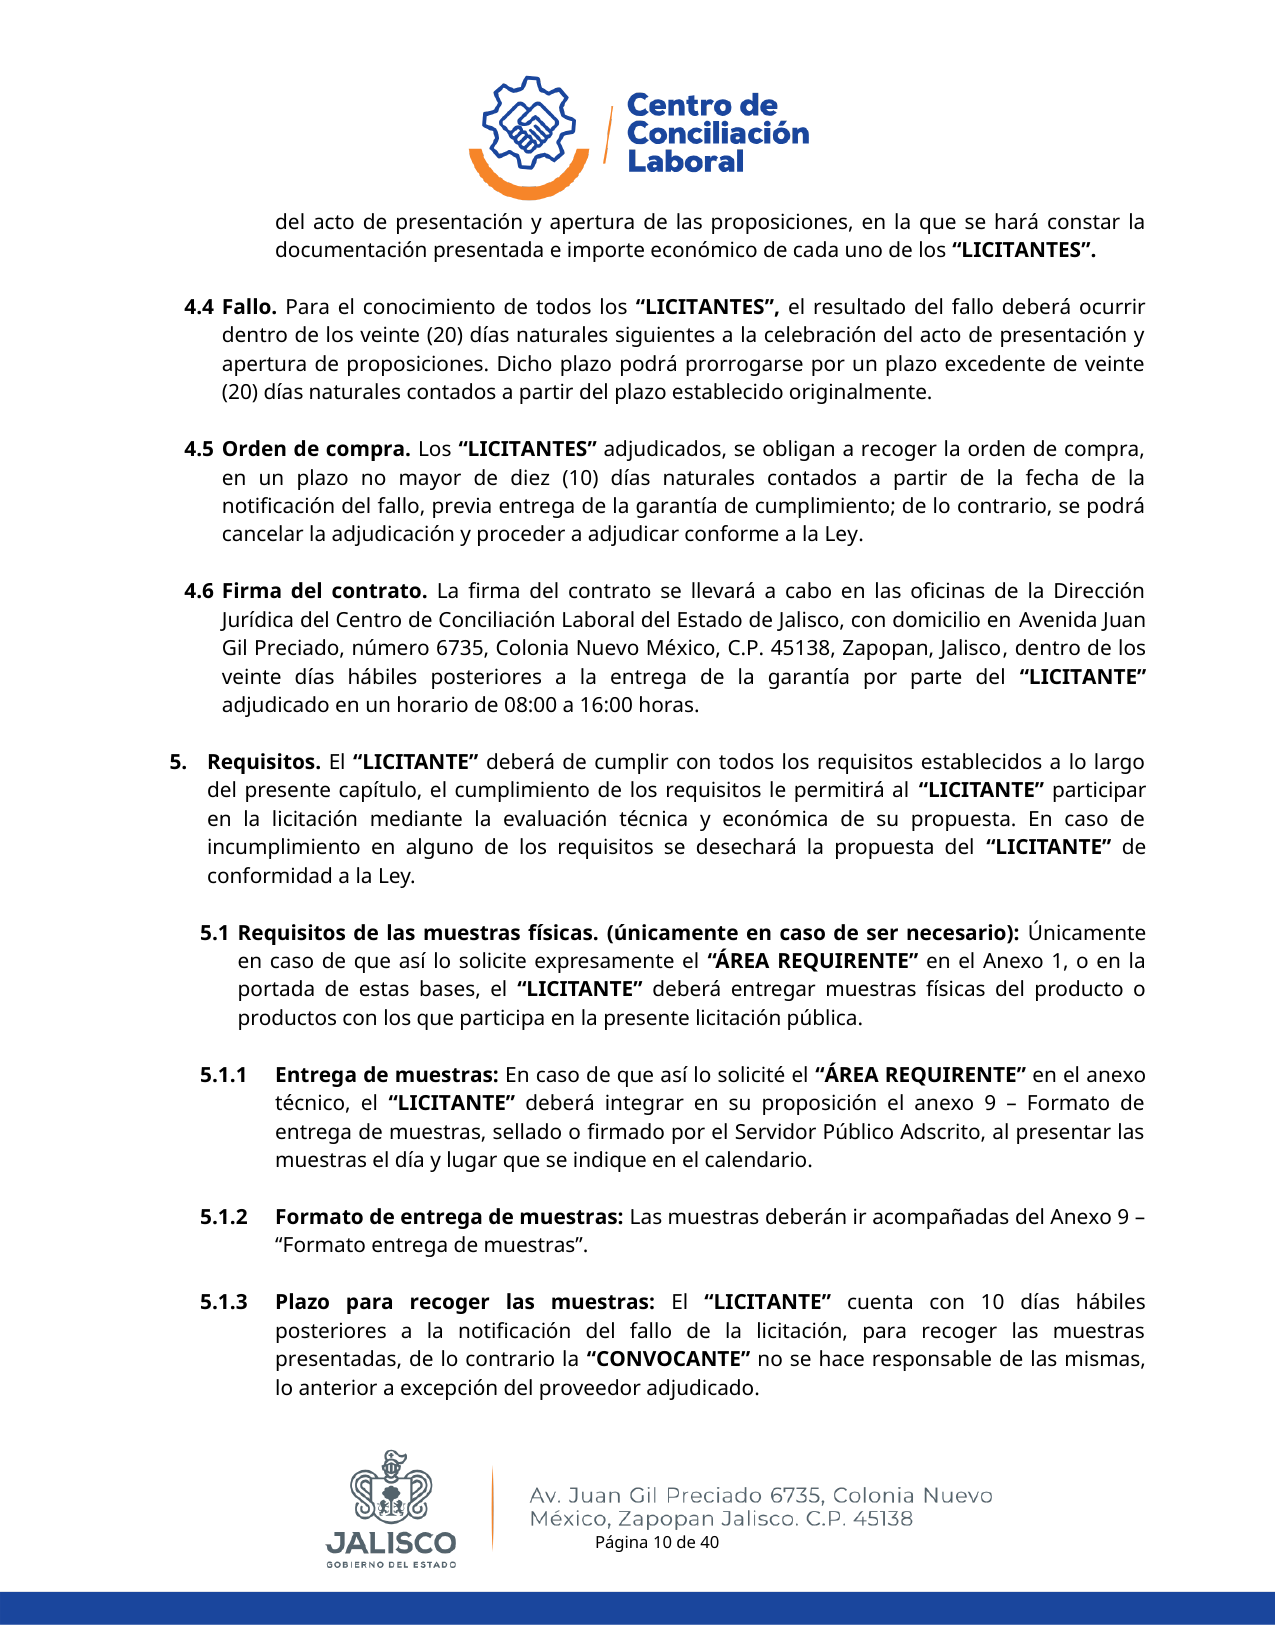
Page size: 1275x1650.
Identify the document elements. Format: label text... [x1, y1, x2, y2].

picture [0, 3, 1275, 1650]
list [200, 207, 1146, 264]
list Entrega de muestras: En caso de que así lo solicité el “ÁREA REQUIRENTE” en el anexo técnico, el “LICITANTE” deberá integrar en su proposición el anexo 9 – Formato de entrega de muestras, sellado o firmado por el Servidor Público Adscrito, al presentar las muestras el día y lugar que se indique en el calendario. [200, 1060, 1146, 1174]
list Firma del contrato. La firma del contrato se llevará a cabo en las oficinas de la Dirección Jurídica del Centro de Conciliación Laboral del Estado de Jalisco, con domicilio en Avenida Juan Gil Preciado, número 6735, Colonia Nuevo México, C.P. 45138, Zapopan, Jalisco, dentro de los veinte días hábiles posteriores a la entrega de la garantía por parte del “LICITANTE” adjudicado en un horario de 08:00 a 16:00 horas. [184, 576, 1146, 719]
subtitle Requisitos. El “LICITANTE” deberá de cumplir con todos los requisitos establecidos a lo largo del presente capítulo, el cumplimiento de los requisitos le permitirá al “LICITANTE” participar en la licitación mediante la evaluación técnica y económica de su propuesta. En caso de incumplimiento en alguno de los requisitos se desechará la propuesta del “LICITANTE” de conformidad a la Ley. [169, 747, 1146, 889]
list Plazo para recoger las muestras: El “LICITANTE” cuenta con 10 días hábiles posteriores a la notificación del fallo de la licitación, para recoger las muestras presentadas, de lo contrario la “CONVOCANTE” no se hace responsable de las mismas, lo anterior a excepción del proveedor adjudicado. [200, 1287, 1146, 1401]
list Orden de compra. Los “LICITANTES” adjudicados, se obligan a recoger la orden de compra, en un plazo no mayor de diez (10) días naturales contados a partir de la fecha de la notificación del fallo, previa entrega de la garantía de cumplimiento; de lo contrario, se podrá cancelar la adjudicación y proceder a adjudicar conforme a la Ley. [184, 434, 1146, 548]
list Fallo. Para el conocimiento de todos los “LICITANTES”, el resultado del fallo deberá ocurrir dentro de los veinte (20) días naturales siguientes a la celebración del acto de presentación y apertura de proposiciones. Dicho plazo podrá prorrogarse por un plazo excedente de veinte (20) días naturales contados a partir del plazo establecido originalmente. [184, 292, 1146, 406]
list Formato de entrega de muestras: Las muestras deberán ir acompañadas del Anexo 9 – “Formato entrega de muestras”. [200, 1202, 1146, 1259]
subtitle Requisitos de las muestras físicas. (únicamente en caso de ser necesario): Únicamente en caso de que así lo solicite expresamente el “ÁREA REQUIRENTE” en el Anexo 1, o en la portada de estas bases, el “LICITANTE” deberá entregar muestras físicas del producto o productos con los que participa en la presente licitación pública. [200, 918, 1146, 1031]
